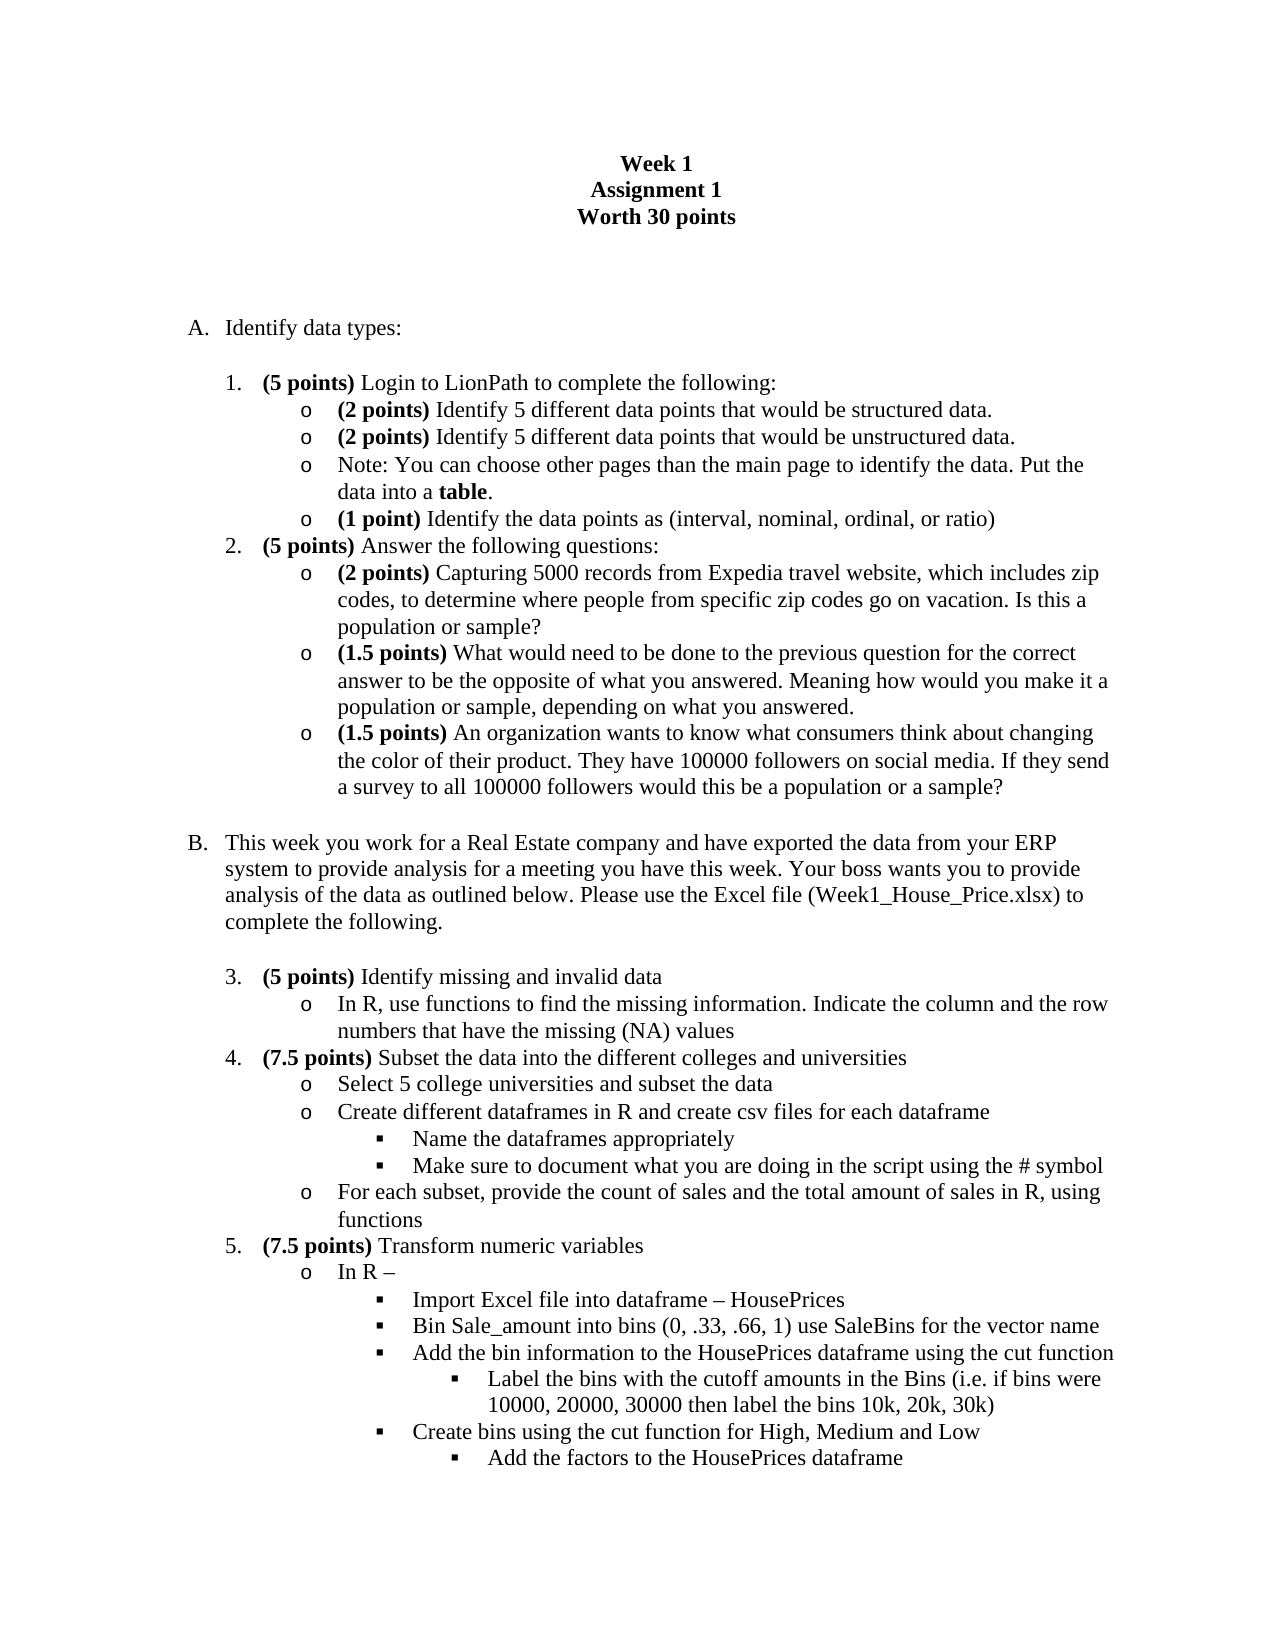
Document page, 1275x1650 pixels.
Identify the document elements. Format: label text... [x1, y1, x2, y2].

list (7.5 points) Subset the data into the different colleges and universities [225, 1044, 1125, 1070]
list Label the bins with the cutoff amounts in the Bins (i.e. if bins were 10000, 20000, 30000 then label the bins 10k, 20k, 30k) [450, 1365, 1125, 1418]
list Note: You can choose other pages than the main page to identify the data. Put the data into a table. [300, 451, 1125, 505]
list (2 points) Identify 5 different data points that would be structured data. [300, 396, 1125, 423]
list Create different dataframes in R and create csv files for each dataframe [300, 1098, 1125, 1125]
list (2 points) Capturing 5000 records from Expedia travel website, which includes zip codes, to determine where people from specific zip codes go on vacation. Is this a population or sample? [300, 559, 1125, 639]
list Identify data types: [187, 314, 1125, 340]
list Name the dataframes appropriately [375, 1125, 1125, 1152]
list (1.5 points) What would need to be done to the previous question for the correct answer to be the opposite of what you answered. Meaning how would you make it a population or sample, depending on what you answered. [300, 639, 1125, 719]
list Bin Sale_amount into bins (0, .33, .66, 1) use SaleBins for the vector name [375, 1312, 1125, 1339]
list (7.5 points) Transform numeric variables [225, 1232, 1125, 1258]
list Add the bin information to the HousePrices dataframe using the cut function [375, 1339, 1125, 1365]
list (1 point) Identify the data points as (interval, nominal, ordinal, or ratio) [300, 505, 1125, 532]
text Week 1 [187, 150, 1125, 176]
list Add the factors to the HousePrices dataframe [450, 1444, 1125, 1470]
list In R, use functions to find the missing information. Indicate the column and the row numbers that have the missing (NA) values [300, 990, 1125, 1044]
list Make sure to document what you are doing in the script using the # symbol [375, 1152, 1125, 1178]
list Select 5 college universities and subset the data [300, 1070, 1125, 1098]
list For each subset, provide the count of sales and the total amount of sales in R, using functions [300, 1178, 1125, 1232]
list Create bins using the cut function for High, Medium and Low [375, 1418, 1125, 1444]
list In R – [300, 1258, 1125, 1286]
list (2 points) Identify 5 different data points that would be unstructured data. [300, 423, 1125, 451]
text Assignment 1 [187, 176, 1125, 203]
list (5 points) Login to LionPath to complete the following: [225, 369, 1125, 396]
text Worth 30 points [187, 203, 1125, 229]
list Import Excel file into dataframe – HousePrices [375, 1286, 1125, 1312]
list (5 points) Identify missing and invalid data [225, 963, 1125, 990]
list (1.5 points) An organization wants to know what consumers think about changing the color of their product. They have 100000 followers on social media. If they send a survey to all 100000 followers would this be a population or a sample? [300, 719, 1125, 800]
list This week you work for a Real Estate company and have exported the data from your ERP system to provide analysis for a meeting you have this week. Your boss wants you to provide analysis of the data as outlined below. Please use the Excel file (Week1_House_Price.xlsx) to complete the following. [187, 829, 1125, 934]
list (5 points) Answer the following questions: [225, 532, 1125, 559]
